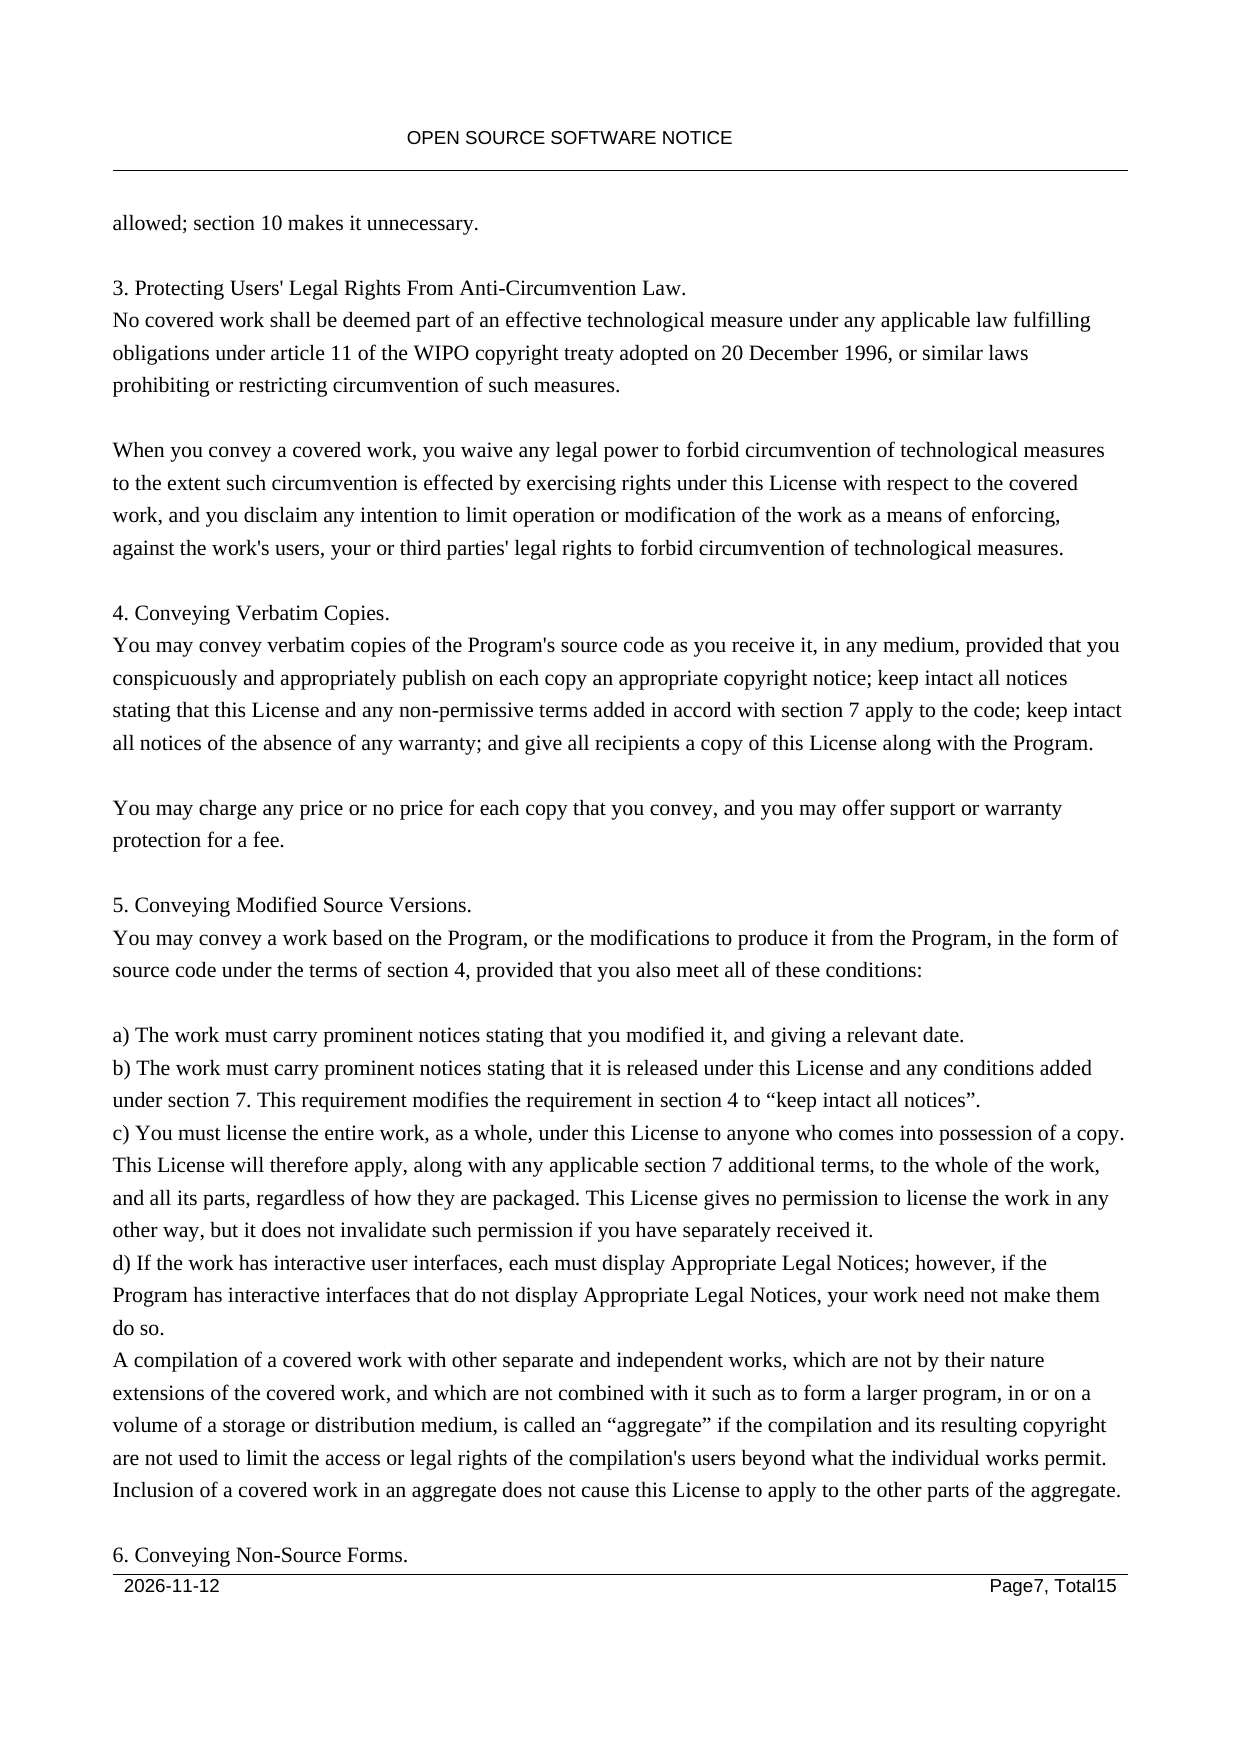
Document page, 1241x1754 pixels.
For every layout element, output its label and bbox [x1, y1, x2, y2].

text [112, 206, 1128, 1571]
